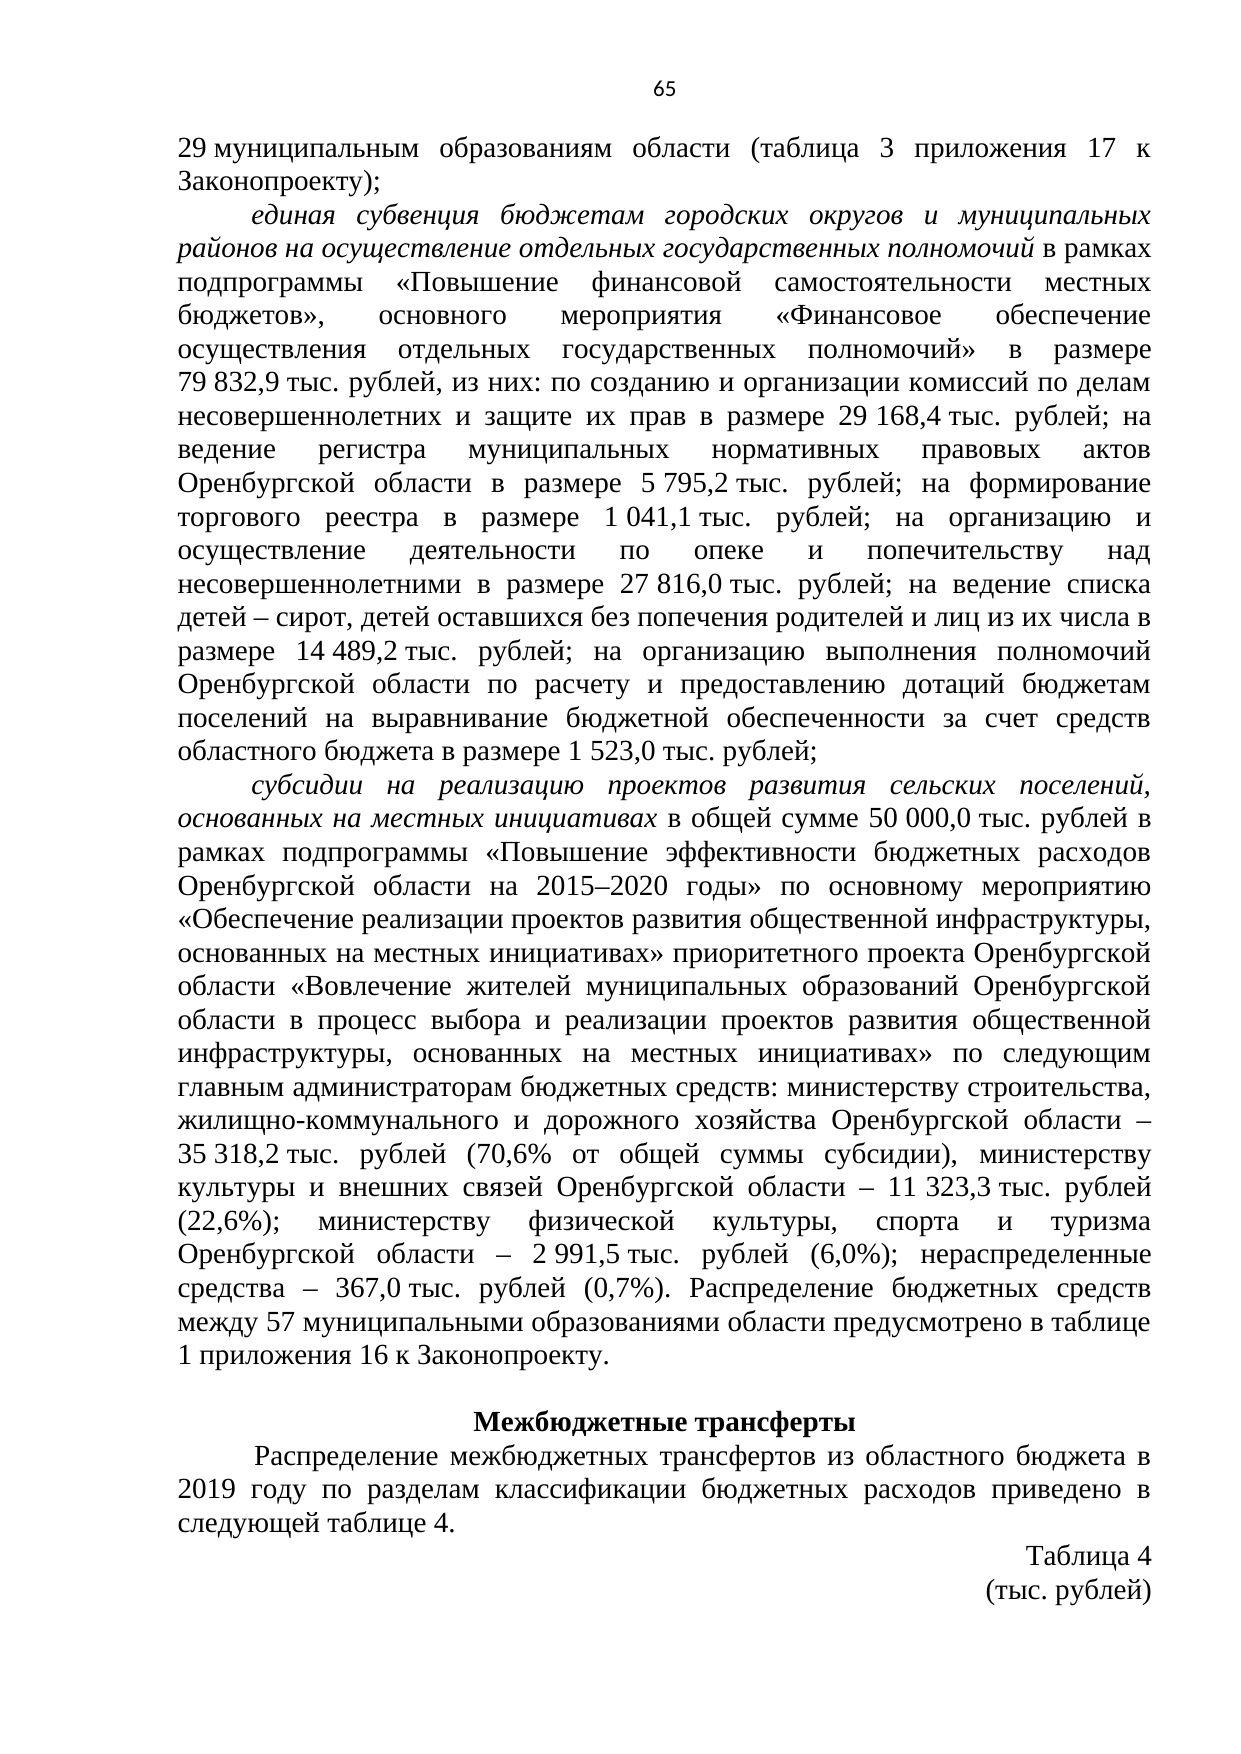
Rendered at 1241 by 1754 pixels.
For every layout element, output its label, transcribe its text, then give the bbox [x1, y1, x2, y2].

text Межбюджетные трансферты [177, 1404, 1152, 1438]
text субсидии на реализацию проектов развития сельских поселений, основанных на местных инициативах в общей сумме 50 000,0 тыс. рублей в рамках подпрограммы «Повышение эффективности бюджетных расходов Оренбургской области на 2015–2020 годы» по основному мероприятию «Обеспечение реализации проектов развития общественной инфраструктуры, основанных на местных инициативах» приоритетного проекта Оренбургской области «Вовлечение жителей муниципальных образований Оренбургской области в процесс выбора и реализации проектов развития общественной инфраструктуры, основанных на местных инициативах» по следующим главным администраторам бюджетных средств: министерству строительства, жилищно-коммунального и дорожного хозяйства Оренбургской области – 35 318,2 тыс. рублей (70,6% от общей суммы субсидии), министерству культуры и внешних связей Оренбургской области – 11 323,3 тыс. рублей (22,6%); министерству физической культуры, спорта и туризма Оренбургской области – 2 991,5 тыс. рублей (6,0%); нераспределенные средства – 367,0 тыс. рублей (0,7%). Распределение бюджетных средств между 57 муниципальными образованиями области предусмотрено в таблице 1 приложения 16 к Законопроекту. [177, 767, 1152, 1371]
text единая субвенция бюджетам городских округов и муниципальных районов на осуществление отдельных государственных полномочий в рамках подпрограммы «Повышение финансовой самостоятельности местных бюджетов», основного мероприятия «Финансовое обеспечение осуществления отдельных государственных полномочий» в размере 79 832,9 тыс. рублей, из них: по созданию и организации комиссий по делам несовершеннолетних и защите их прав в размере 29 168,4 тыс. рублей; на ведение регистра муниципальных нормативных правовых актов Оренбургской области в размере 5 795,2 тыс. рублей; на формирование торгового реестра в размере 1 041,1 тыс. рублей; на организацию и осуществление деятельности по опеке и попечительству над несовершеннолетними в размере 27 816,0 тыс. рублей; на ведение списка детей – сирот, детей оставшихся без попечения родителей и лиц из их числа в размере 14 489,2 тыс. рублей; на организацию выполнения полномочий Оренбургской области по расчету и предоставлению дотаций бюджетам поселений на выравнивание бюджетной обеспеченности за счет средств областного бюджета в размере 1 523,0 тыс. рублей; [177, 197, 1152, 767]
text Распределение межбюджетных трансфертов из областного бюджета в 2019 году по разделам классификации бюджетных расходов приведено в следующей таблице 4. [177, 1438, 1152, 1538]
text (тыс. рублей) [177, 1572, 1152, 1606]
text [177, 130, 1152, 197]
text Таблица 4 [177, 1538, 1152, 1572]
